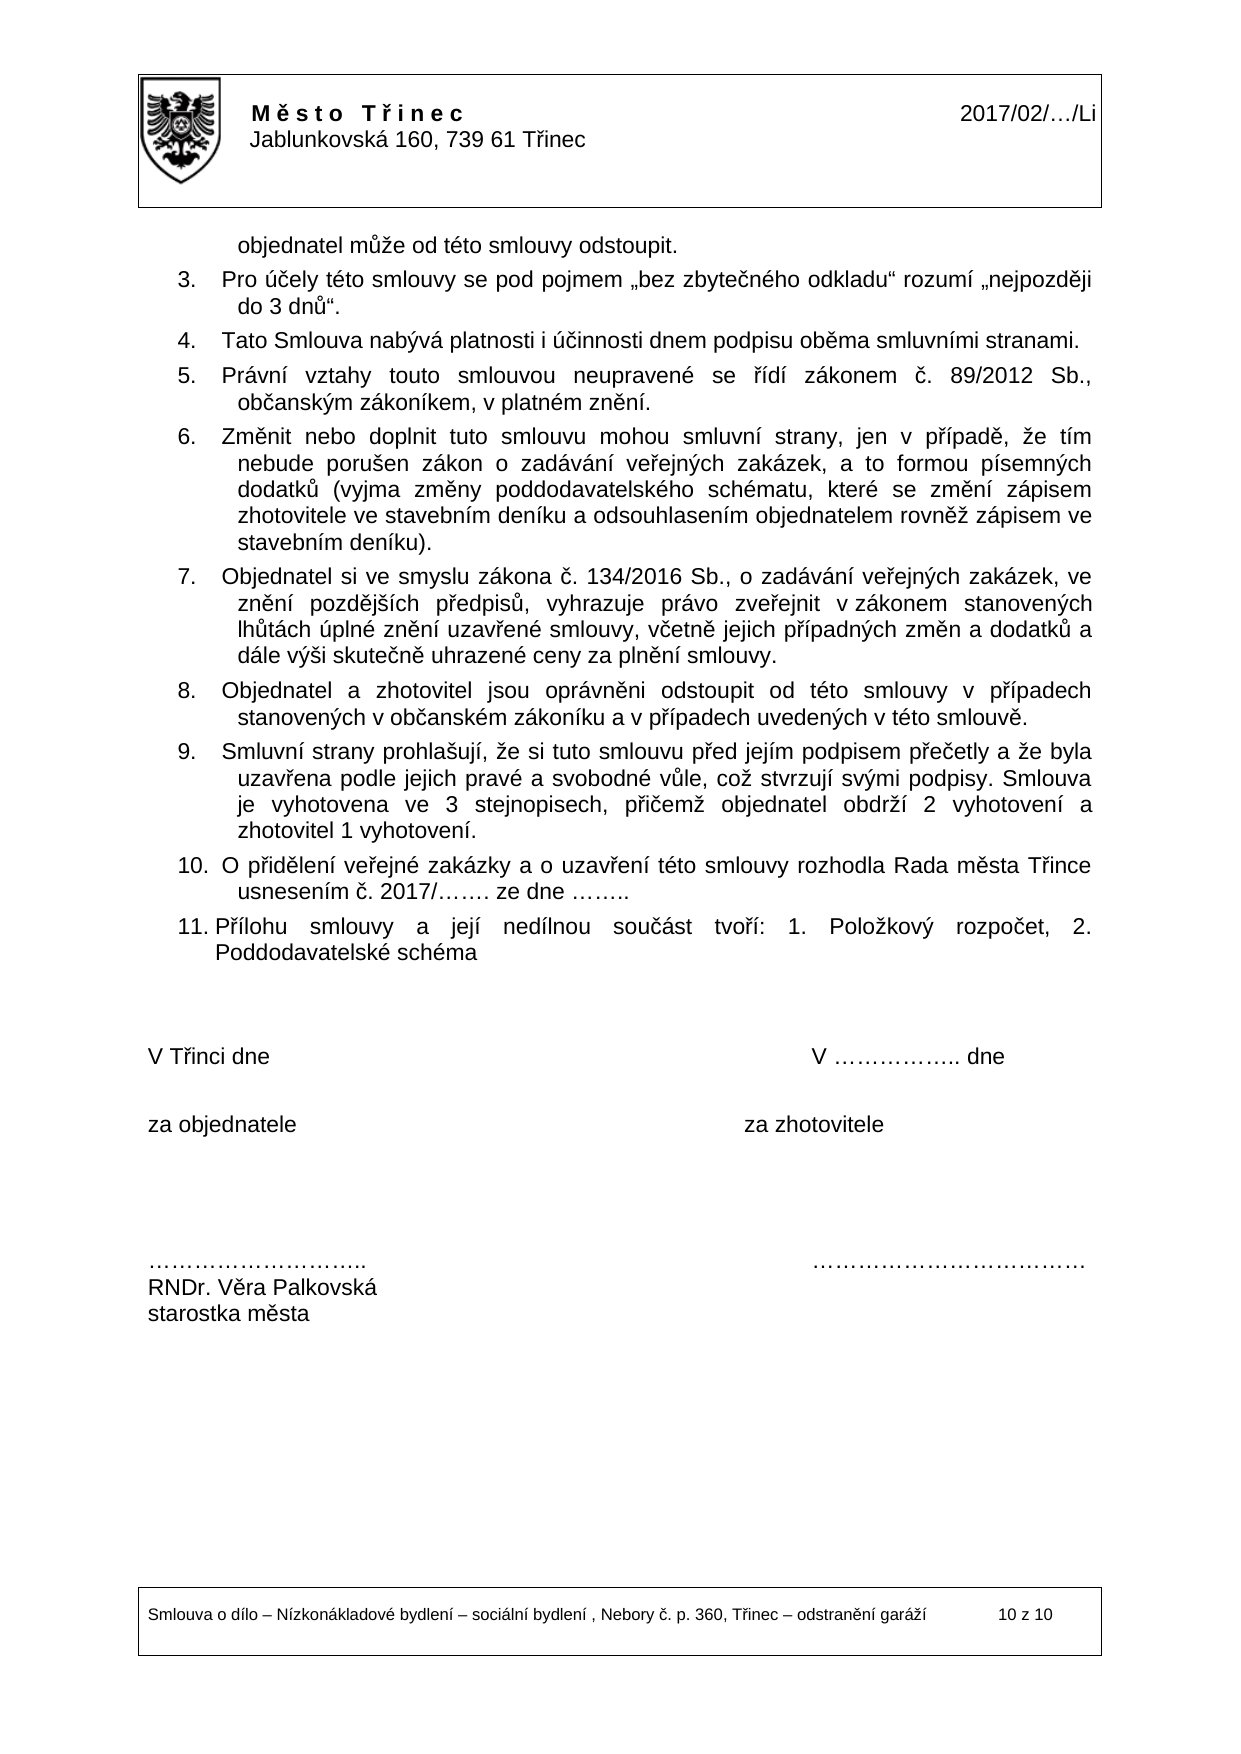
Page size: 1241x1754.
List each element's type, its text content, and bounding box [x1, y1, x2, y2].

subtitle 3. Pro účely této smlouvy se pod pojmem „bez zbytečného odkladu“ rozumí „nejpozději do 3 dnů“. [177, 266, 1093, 319]
subtitle 6. Změnit nebo doplnit tuto smlouvu mohou smluvní strany, jen v případě, že tím nebude porušen zákon o zadávání veřejných zakázek, a to formou písemných dodatků (vyjma změny poddodavatelského schématu, které se změní zápisem zhotovitele ve stavebním deníku a odsouhlasením objednatelem rovněž zápisem ve stavebním deníku). [177, 423, 1093, 555]
subtitle 10. O přidělení veřejné zakázky a o uzavření této smlouvy rozhodla Rada města Třince usnesením č. 2017/……. ze dne …….. [177, 852, 1093, 904]
subtitle 8. Objednatel a zhotovitel jsou oprávněni odstoupit od této smlouvy v případech stanovených v občanském zákoníku a v případech uvedených v této smlouvě. [177, 677, 1093, 730]
subtitle 5. Právní vztahy touto smlouvou neupravené se řídí zákonem č. 89/2012 Sb., občanským zákoníkem, v platném znění. [177, 362, 1093, 415]
text ……………………….. ……………………………… [148, 1247, 1093, 1274]
text V Třinci dne V …………….. dne [148, 1043, 1093, 1070]
text RNDr. Věra Palkovská [148, 1274, 1093, 1300]
subtitle 4. Tato Smlouva nabývá platnosti i účinnosti dnem podpisu oběma smluvními stranami. [177, 327, 1093, 354]
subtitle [177, 232, 1093, 258]
subtitle 9. Smluvní strany prohlašují, že si tuto smlouvu před jejím podpisem přečetly a že byla uzavřena podle jejich pravé a svobodné vůle, což stvrzují svými podpisy. Smlouva je vyhotovena ve 3 stejnopisech, přičemž objednatel obdrží 2 vyhotovení a zhotovitel 1 vyhotovení. [177, 738, 1093, 843]
subtitle 7. Objednatel si ve smyslu zákona č. 134/2016 Sb., o zadávání veřejných zakázek, ve znění pozdějších předpisů, vyhrazuje právo zveřejnit v zákonem stanovených lhůtách úplné znění uzavřené smlouvy, včetně jejich případných změn a dodatků a dále výši skutečně uhrazené ceny za plnění smlouvy. [177, 563, 1093, 669]
subtitle Přílohu smlouvy a její nedílnou součást tvoří: 1. Položkový rozpočet, 2. Poddodavatelské schéma [177, 913, 1093, 966]
text starostka města [148, 1300, 1093, 1326]
text za objednatele za zhotovitele [148, 1111, 1093, 1138]
